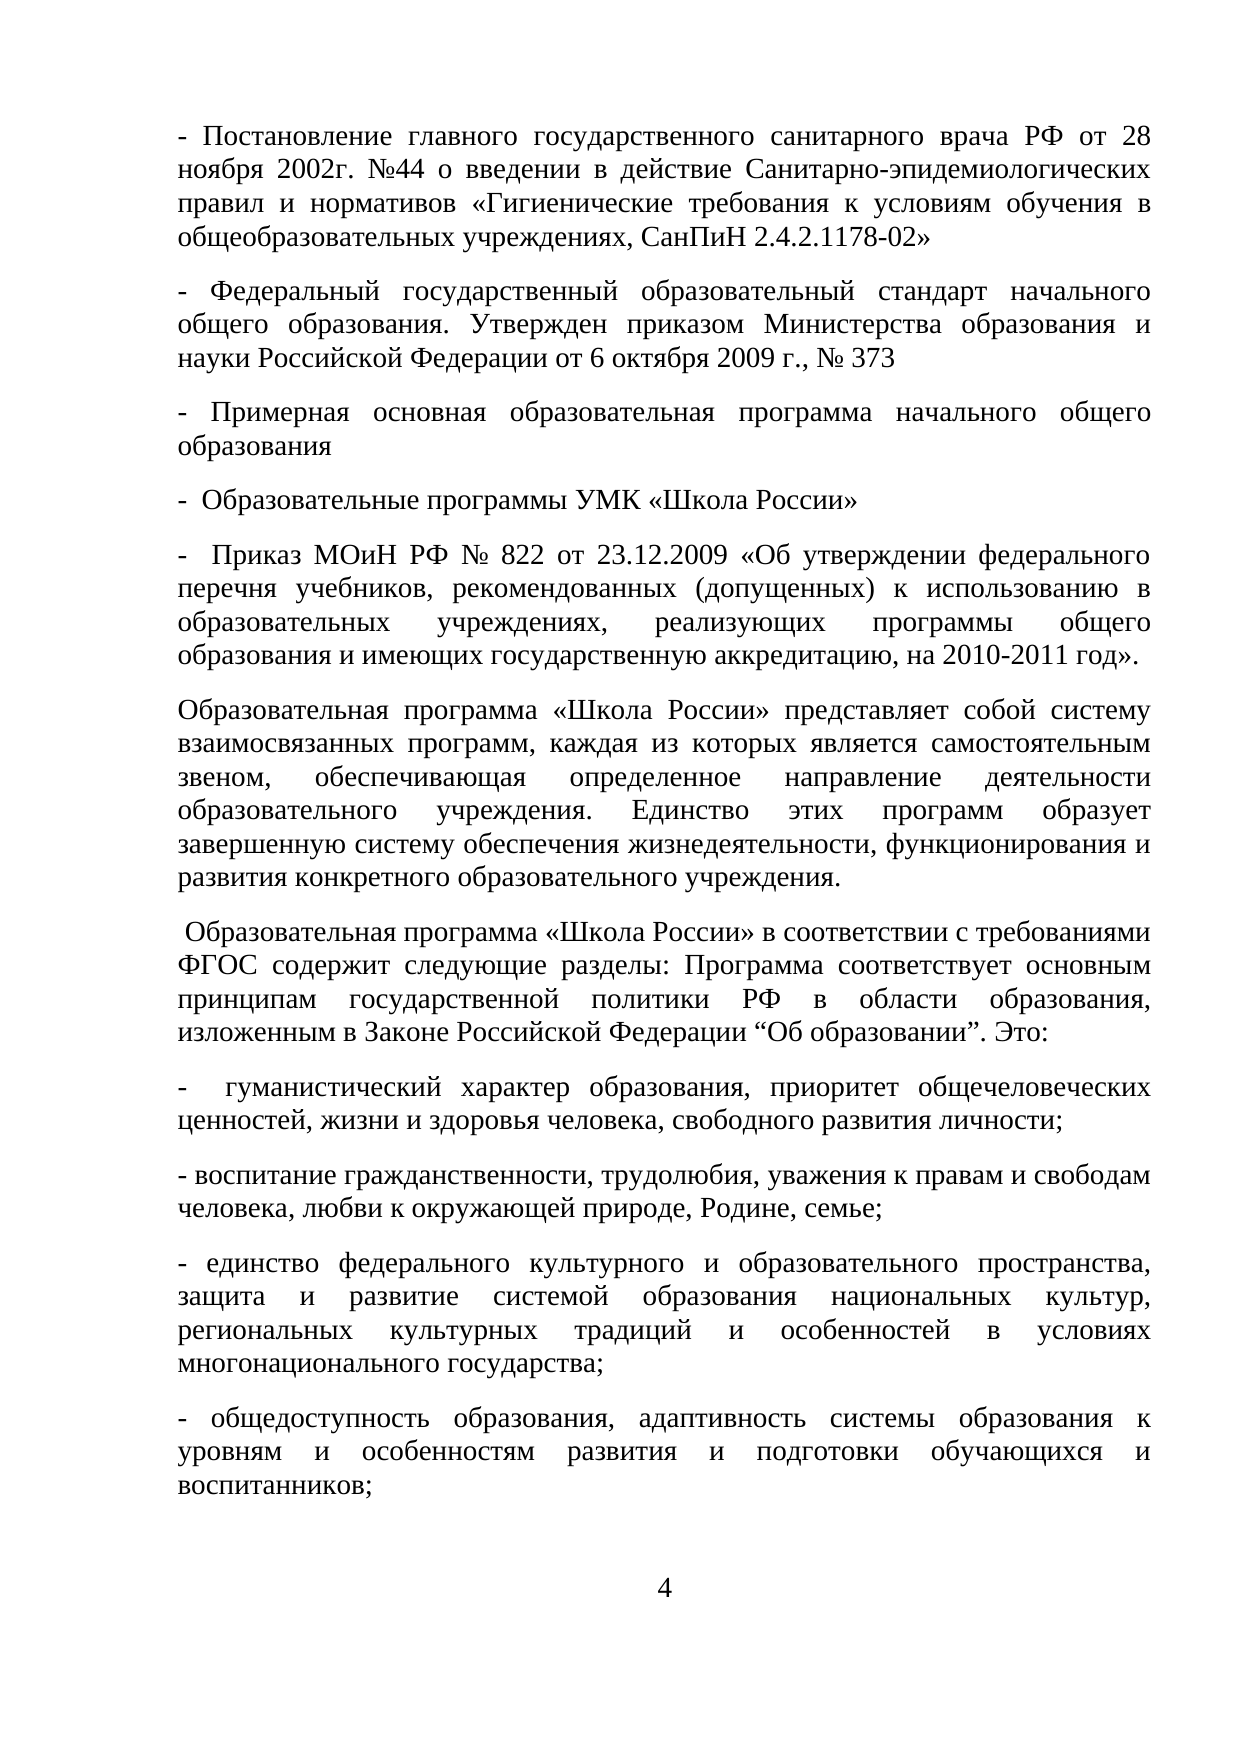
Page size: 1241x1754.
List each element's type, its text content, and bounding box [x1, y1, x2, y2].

text Образовательная программа «Школа России» в соответствии с требованиями ФГОС содержит следующие разделы: Программа соответствует основным принципам государственной политики РФ в области образования, изложенным в Законе Российской Федерации “Об образовании”. Это: [177, 914, 1152, 1048]
text - гуманистический характер образования, приоритет общечеловеческих ценностей, жизни и здоровья человека, свободного развития личности; [177, 1069, 1152, 1136]
text - Постановление главного государственного санитарного врача РФ от 28 ноября 2002г. №44 о введении в действие Санитарно-эпидемиологических правил и нормативов «Гигиенические требования к условиям обучения в общеобразовательных учреждениях, СанПиН 2.4.2.1178-02» [177, 118, 1152, 252]
text Образовательная программа «Школа России» представляет собой систему взаимосвязанных программ, каждая из которых является самостоятельным звеном, обеспечивающая определенное направление деятельности образовательного учреждения. Единство этих программ образует завершенную систему обеспечения жизнедеятельности, функционирования и развития конкретного образовательного учреждения. [177, 692, 1152, 893]
text - общедоступность образования, адаптивность системы образования к уровням и особенностям развития и подготовки обучающихся и воспитанников; [177, 1400, 1152, 1500]
text 4 [177, 1570, 1152, 1604]
text - Федеральный государственный образовательный стандарт начального общего образования. Утвержден приказом Министерства образования и науки Российской Федерации от 6 октября 2009 г., № 373 [177, 273, 1152, 374]
text - единство федерального культурного и образовательного пространства, защита и развитие системой образования национальных культур, региональных культурных традиций и особенностей в условиях многонационального государства; [177, 1245, 1152, 1379]
text - Примерная основная образовательная программа начального общего образования [177, 394, 1152, 462]
text - воспитание гражданственности, трудолюбия, уважения к правам и свободам человека, любви к окружающей природе, Родине, семье; [177, 1157, 1152, 1224]
text - Приказ МОиН РФ № 822 от 23.12.2009 «Об утверждении федерального перечня учебников, рекомендованных (допущенных) к использованию в образовательных учреждениях, реализующих программы общего образования и имеющих государственную аккредитацию, на 2010-2011 год». [177, 537, 1152, 671]
text - Образовательные программы УМК «Школа России» [177, 482, 1152, 516]
